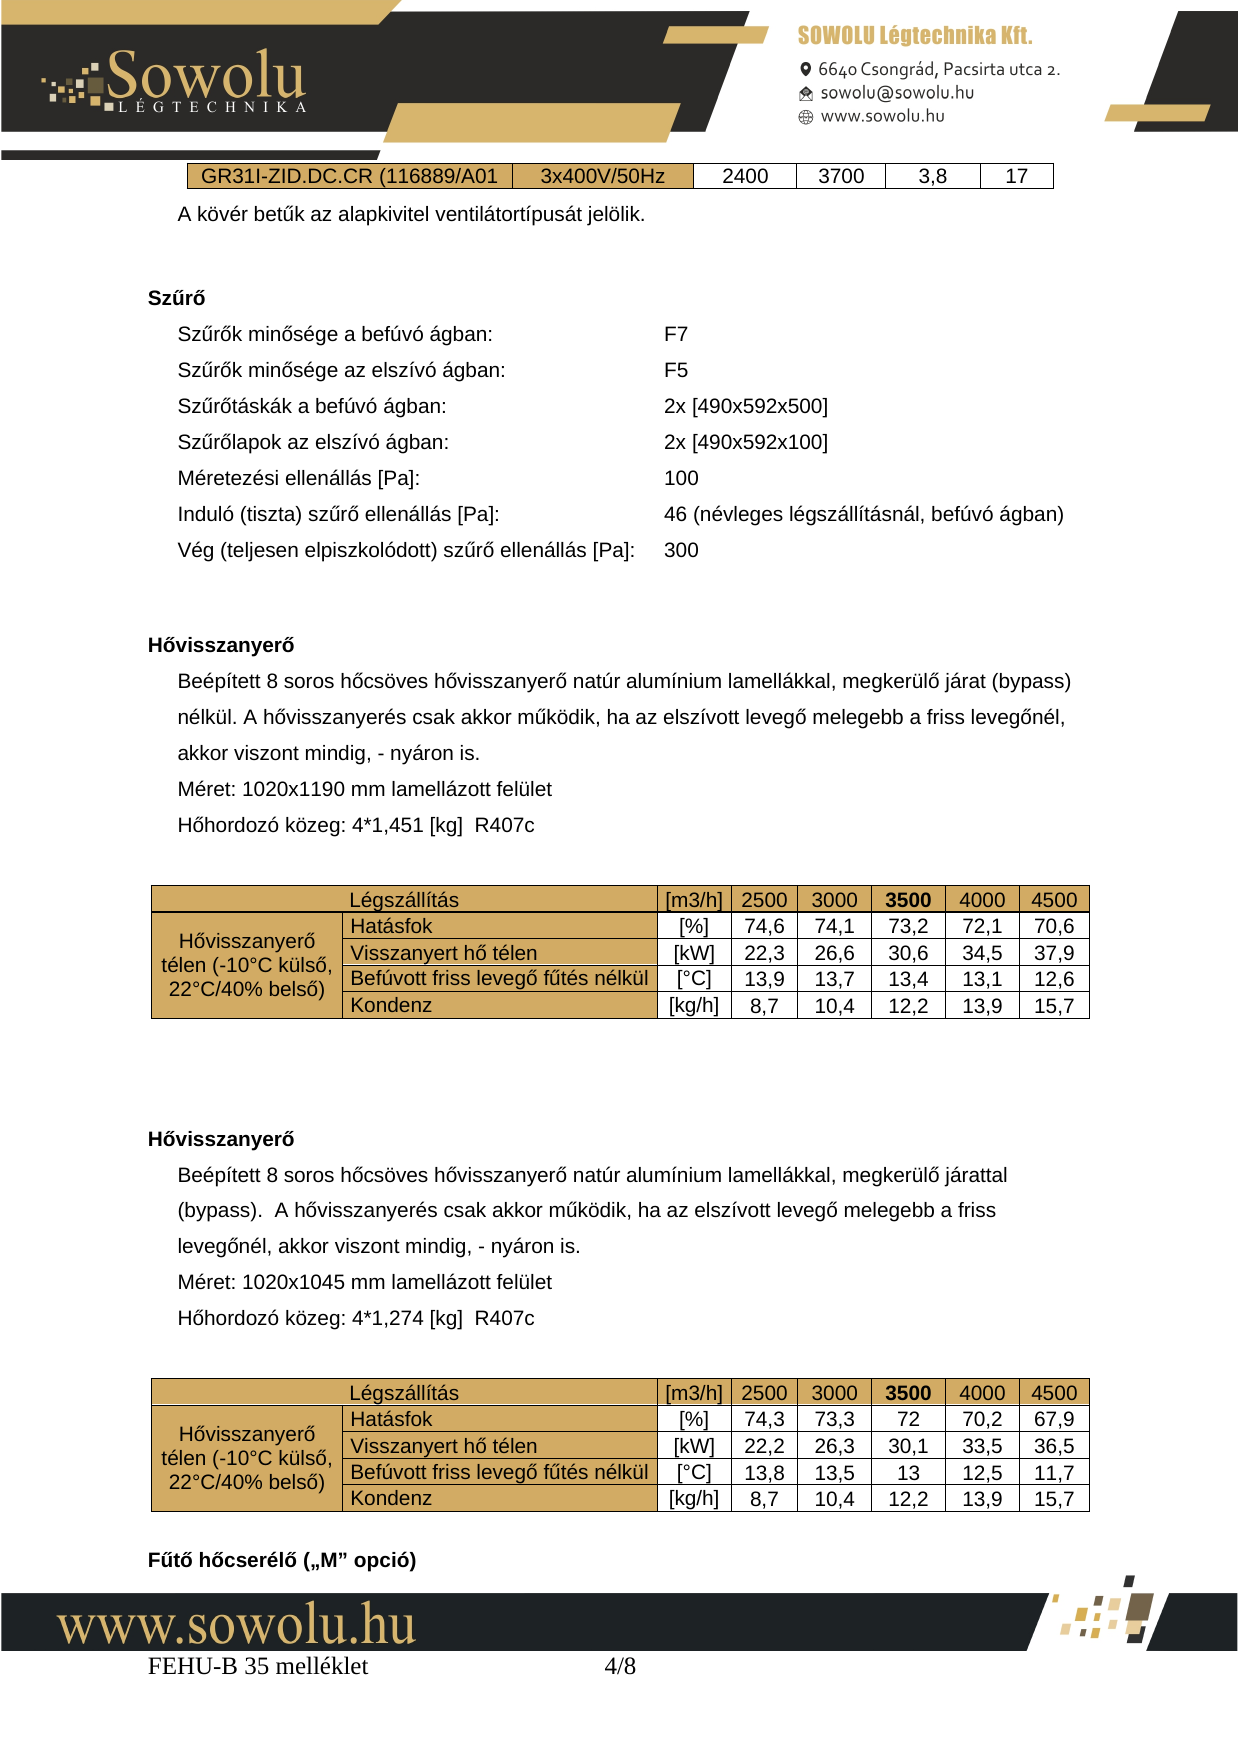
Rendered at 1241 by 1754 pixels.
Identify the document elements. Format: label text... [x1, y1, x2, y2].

table_cell 33,5 [946, 1432, 1019, 1458]
table_header 4000 [946, 1379, 1019, 1404]
table_cell 70,2 [946, 1406, 1019, 1431]
table_cell 17 [981, 164, 1053, 188]
text Méret: 1020x1045 mm lamellázott felület [177, 1270, 1092, 1294]
table_cell 74,3 [732, 1406, 797, 1431]
table_header [m3/h] [658, 1379, 731, 1404]
table_cell 72 [872, 1406, 945, 1431]
text Szűrők minősége a befúvó ágban: F7 [177, 322, 1092, 346]
table_header 3500 [872, 886, 945, 911]
text Hőhordozó közeg: 4*1,274 [kg] R407c [177, 1306, 1092, 1330]
table_cell [kW] [658, 1432, 731, 1458]
text Szűrő [148, 286, 1092, 310]
table_cell 13,1 [946, 966, 1019, 991]
text Hővisszanyerő [148, 633, 1092, 657]
table_cell 8,7 [732, 992, 797, 1018]
table_cell 30,1 [872, 1432, 945, 1458]
table_cell 72,1 [946, 913, 1019, 938]
table_header Légszállítás [152, 886, 657, 911]
table_cell 10,4 [798, 992, 871, 1018]
table_header 2500 [732, 1379, 797, 1404]
text Szűrőlapok az elszívó ágban: 2x [490x592x100] [177, 429, 1092, 453]
table_cell 13,4 [872, 966, 945, 991]
table_cell 37,9 [1020, 939, 1089, 964]
text Méret: 1020x1190 mm lamellázott felület [177, 777, 1092, 801]
table_cell [°C] [658, 1459, 731, 1484]
table_header 3000 [798, 886, 871, 911]
table_cell 12,2 [872, 992, 945, 1018]
table_cell 26,6 [798, 939, 871, 964]
table_cell 3x400V/50Hz [513, 164, 693, 188]
table_cell 22,3 [732, 939, 797, 964]
text Méretezési ellenállás [Pa]: 100 [177, 466, 1092, 489]
table_cell Visszanyert hő télen [343, 939, 657, 964]
table_cell 73,3 [798, 1406, 871, 1431]
table_header 4000 [946, 886, 1019, 911]
table_cell 26,3 [798, 1432, 871, 1458]
table_cell 13,8 [732, 1459, 797, 1484]
table_cell Befúvott friss levegő fűtés nélkül [343, 966, 657, 991]
text Hővisszanyerő [148, 1126, 1092, 1150]
picture [0, 1575, 1236, 1651]
table_cell Hatásfok [343, 1406, 657, 1431]
picture [0, 0, 1238, 159]
table_cell 2400 [694, 164, 796, 188]
table_cell 34,5 [946, 939, 1019, 964]
table_cell [kW] [658, 939, 731, 964]
table_cell 12,2 [872, 1485, 945, 1511]
table_cell 13,9 [732, 966, 797, 991]
table_cell 13,9 [946, 992, 1019, 1018]
table_cell Befúvott friss levegő fűtés nélkül [343, 1459, 657, 1484]
table_header 4500 [1020, 1379, 1089, 1404]
table_cell 12,5 [946, 1459, 1019, 1484]
table_cell 36,5 [1020, 1432, 1089, 1458]
table_cell Kondenz [343, 1485, 657, 1511]
table_header [m3/h] [658, 886, 731, 911]
table_cell 15,7 [1020, 1485, 1089, 1511]
table_cell 67,9 [1020, 1406, 1089, 1431]
table_cell Hővisszanyerő télen (-10°C külső, 22°C/40% belső) [152, 913, 342, 1018]
table_header 3000 [798, 1379, 871, 1404]
table_cell 12,6 [1020, 966, 1089, 991]
table_cell 10,4 [798, 1485, 871, 1511]
table_cell 11,7 [1020, 1459, 1089, 1484]
table_cell Kondenz [343, 992, 657, 1018]
table_cell 8,7 [732, 1485, 797, 1511]
table_cell 30,6 [872, 939, 945, 964]
table_header 2500 [732, 886, 797, 911]
table_cell 15,7 [1020, 992, 1089, 1018]
table_cell 74,6 [732, 913, 797, 938]
table_header Légszállítás [152, 1379, 657, 1404]
table_header 4500 [1020, 886, 1089, 911]
text Beépített 8 soros hőcsöves hővisszanyerő natúr alumínium lamellákkal, megkerülő járat (bypass) nélkül. A hővisszanyerés csak akkor működik, ha az elszívott levegő melegebb a friss levegőnél, akkor viszont mindig, - nyáron is. [177, 669, 1092, 765]
table_cell Visszanyert hő télen [343, 1432, 657, 1458]
table_cell [kg/h] [658, 1485, 731, 1511]
table_cell 73,2 [872, 913, 945, 938]
table_cell 3700 [797, 164, 885, 188]
text A kövér betűk az alapkivitel ventilátortípusát jelölik. [177, 201, 1092, 225]
table_cell 3,8 [886, 164, 980, 188]
text Induló (tiszta) szűrő ellenállás [Pa]: 46 (névleges légszállításnál, befúvó ágban) [177, 501, 1092, 525]
table_cell [kg/h] [658, 992, 731, 1018]
table_cell Hatásfok [343, 913, 657, 938]
table_cell 70,6 [1020, 913, 1089, 938]
table_cell 74,1 [798, 913, 871, 938]
text Vég (teljesen elpiszkolódott) szűrő ellenállás [Pa]: 300 [177, 537, 1092, 561]
table_cell 13,9 [946, 1485, 1019, 1511]
table_cell [%] [658, 913, 731, 938]
table_cell [°C] [658, 966, 731, 991]
table_cell GR31I-ZID.DC.CR (116889/A01 [188, 164, 512, 188]
table_cell Hővisszanyerő télen (-10°C külső, 22°C/40% belső) [152, 1406, 342, 1511]
table_cell 13,5 [798, 1459, 871, 1484]
text Fűtő hőcserélő („M” opció) [148, 1548, 1092, 1572]
text Hőhordozó közeg: 4*1,451 [kg] R407c [177, 813, 1092, 837]
table_cell 13,7 [798, 966, 871, 991]
text Szűrők minősége az elszívó ágban: F5 [177, 358, 1092, 382]
table_cell 22,2 [732, 1432, 797, 1458]
table_cell [%] [658, 1406, 731, 1431]
text Szűrőtáskák a befúvó ágban: 2x [490x592x500] [177, 394, 1092, 418]
table_header 3500 [872, 1379, 945, 1404]
text Beépített 8 soros hőcsöves hővisszanyerő natúr alumínium lamellákkal, megkerülő járattal (bypass). A hővisszanyerés csak akkor működik, ha az elszívott levegő melegebb a friss levegőnél, akkor viszont mindig, - nyáron is. [177, 1162, 1092, 1258]
table_cell 13 [872, 1459, 945, 1484]
